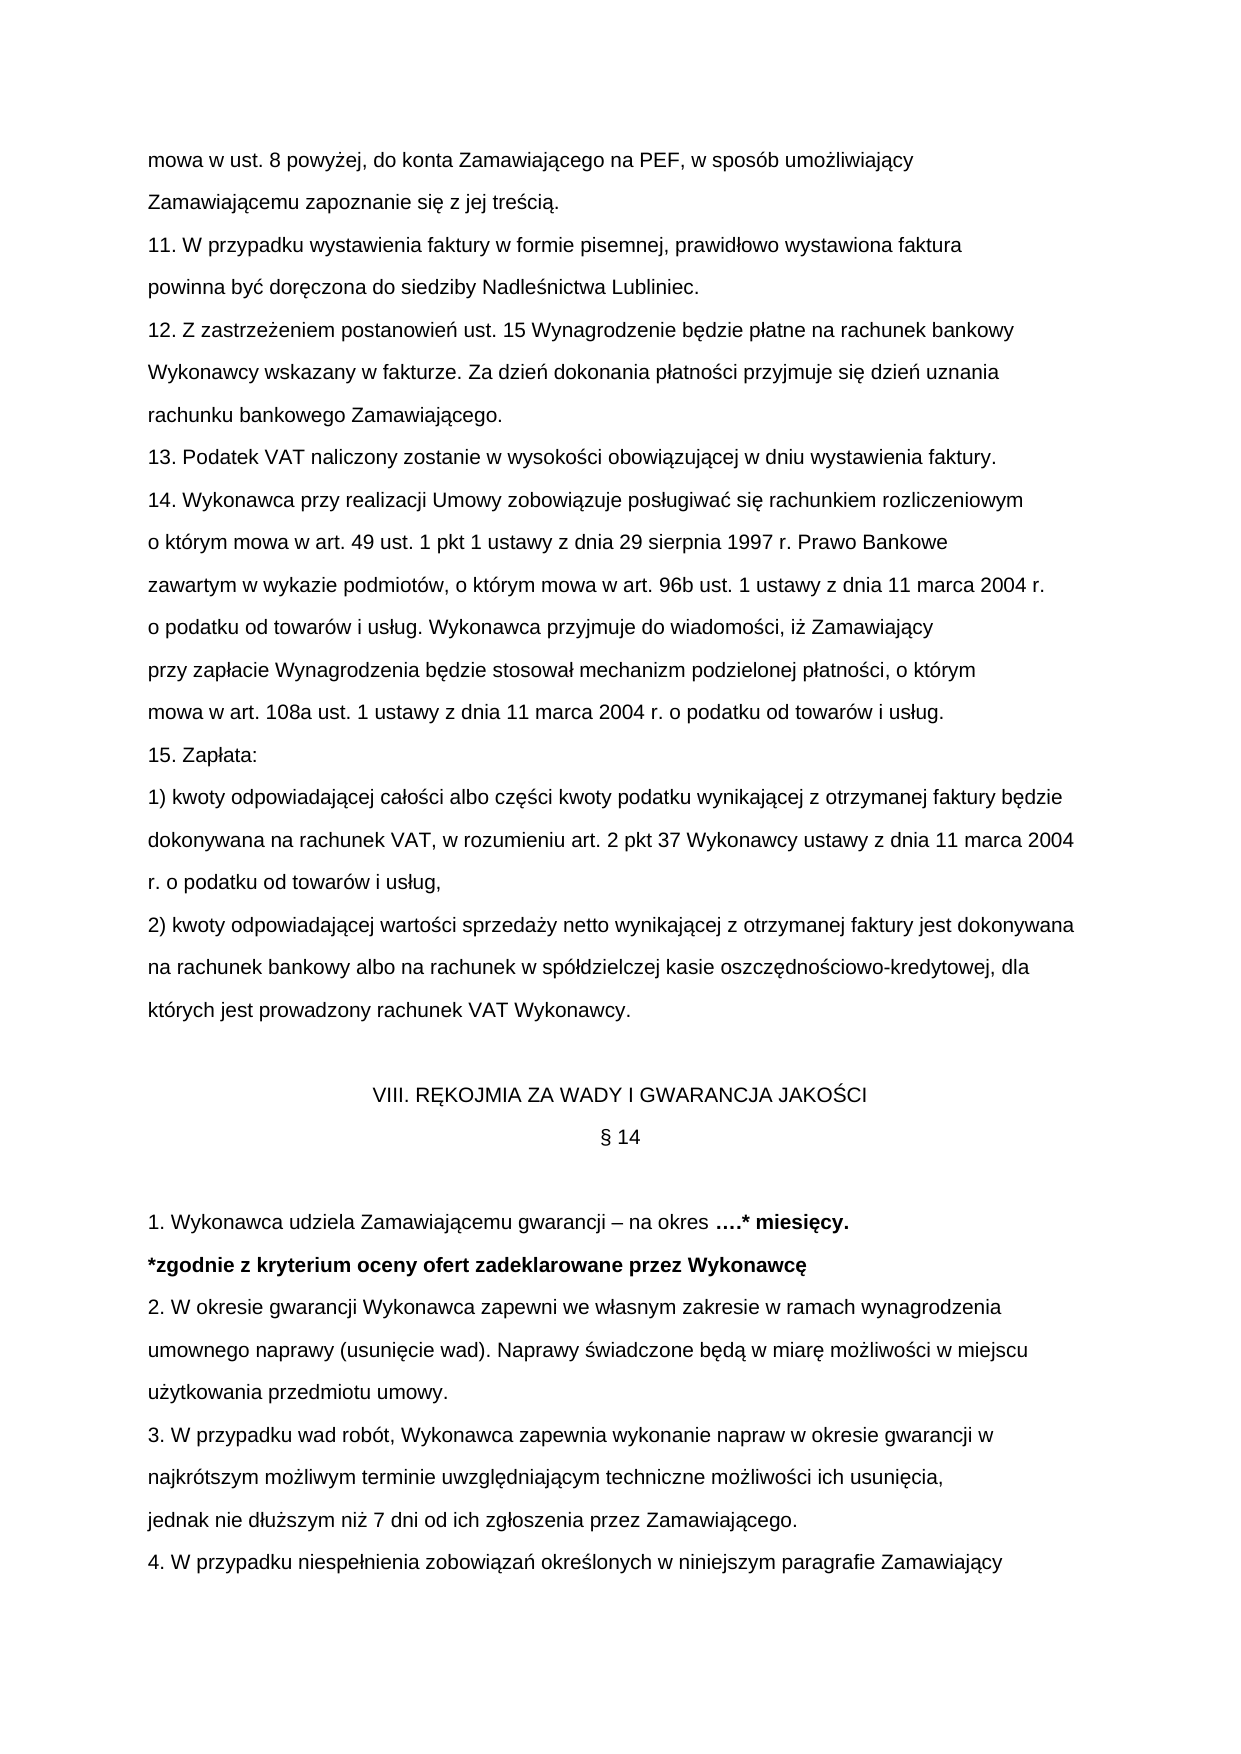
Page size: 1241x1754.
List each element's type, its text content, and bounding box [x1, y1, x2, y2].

text Wykonawcy wskazany w fakturze. Za dzień dokonania płatności przyjmuje się dzień uznania [148, 360, 1093, 384]
text § 14 [148, 1125, 1093, 1149]
text o podatku od towarów i usług. Wykonawca przyjmuje do wiadomości, iż Zamawiający [148, 615, 1093, 639]
text zawartym w wykazie podmiotów, o którym mowa w art. 96b ust. 1 ustawy z dnia 11 marca 2004 r. [148, 573, 1093, 597]
text 3. W przypadku wad robót, Wykonawca zapewnia wykonanie napraw w okresie gwarancji w [148, 1423, 1093, 1447]
text 2. W okresie gwarancji Wykonawca zapewni we własnym zakresie w ramach wynagrodzenia [148, 1295, 1093, 1319]
text 13. Podatek VAT naliczony zostanie w wysokości obowiązującej w dniu wystawienia faktury. [148, 445, 1093, 469]
text o którym mowa w art. 49 ust. 1 pkt 1 ustawy z dnia 29 sierpnia 1997 r. Prawo Bankowe [148, 530, 1093, 554]
text 15. Zapłata: [148, 743, 1093, 767]
text powinna być doręczona do siedziby Nadleśnictwa Lubliniec. [148, 275, 1093, 299]
text przy zapłacie Wynagrodzenia będzie stosował mechanizm podzielonej płatności, o którym [148, 658, 1093, 682]
text mowa w art. 108a ust. 1 ustawy z dnia 11 marca 2004 r. o podatku od towarów i usług. [148, 700, 1093, 724]
text użytkowania przedmiotu umowy. [148, 1380, 1093, 1404]
text 11. W przypadku wystawienia faktury w formie pisemnej, prawidłowo wystawiona faktura [148, 233, 1093, 257]
text których jest prowadzony rachunek VAT Wykonawcy. [148, 998, 1093, 1022]
text rachunku bankowego Zamawiającego. [148, 403, 1093, 427]
text VIII. RĘKOJMIA ZA WADY I GWARANCJA JAKOŚCI [148, 1083, 1093, 1107]
text Zamawiającemu zapoznanie się z jej treścią. [148, 190, 1093, 214]
text najkrótszym możliwym terminie uwzględniającym techniczne możliwości ich usunięcia, [148, 1465, 1093, 1489]
text jednak nie dłuższym niż 7 dni od ich zgłoszenia przez Zamawiającego. [148, 1508, 1093, 1532]
text 12. Z zastrzeżeniem postanowień ust. 15 Wynagrodzenie będzie płatne na rachunek bankowy [148, 318, 1093, 342]
text r. o podatku od towarów i usług, [148, 870, 1093, 894]
text na rachunek bankowy albo na rachunek w spółdzielczej kasie oszczędnościowo-kredytowej, dla [148, 955, 1093, 979]
text *zgodnie z kryterium oceny ofert zadeklarowane przez Wykonawcę [148, 1253, 1093, 1277]
text 1. Wykonawca udziela Zamawiającemu gwarancji – na okres ….* miesięcy. [148, 1210, 1093, 1234]
text umownego naprawy (usunięcie wad). Naprawy świadczone będą w miarę możliwości w miejscu [148, 1338, 1093, 1362]
text dokonywana na rachunek VAT, w rozumieniu art. 2 pkt 37 Wykonawcy ustawy z dnia 11 marca 2004 [148, 828, 1093, 852]
text 2) kwoty odpowiadającej wartości sprzedaży netto wynikającej z otrzymanej faktury jest dokonywana [148, 913, 1093, 937]
text 1) kwoty odpowiadającej całości albo części kwoty podatku wynikającej z otrzymanej faktury będzie [148, 785, 1093, 809]
text 4. W przypadku niespełnienia zobowiązań określonych w niniejszym paragrafie Zamawiający [148, 1550, 1093, 1574]
text 14. Wykonawca przy realizacji Umowy zobowiązuje posługiwać się rachunkiem rozliczeniowym [148, 488, 1093, 512]
text mowa w ust. 8 powyżej, do konta Zamawiającego na PEF, w sposób umożliwiający [148, 148, 1093, 172]
